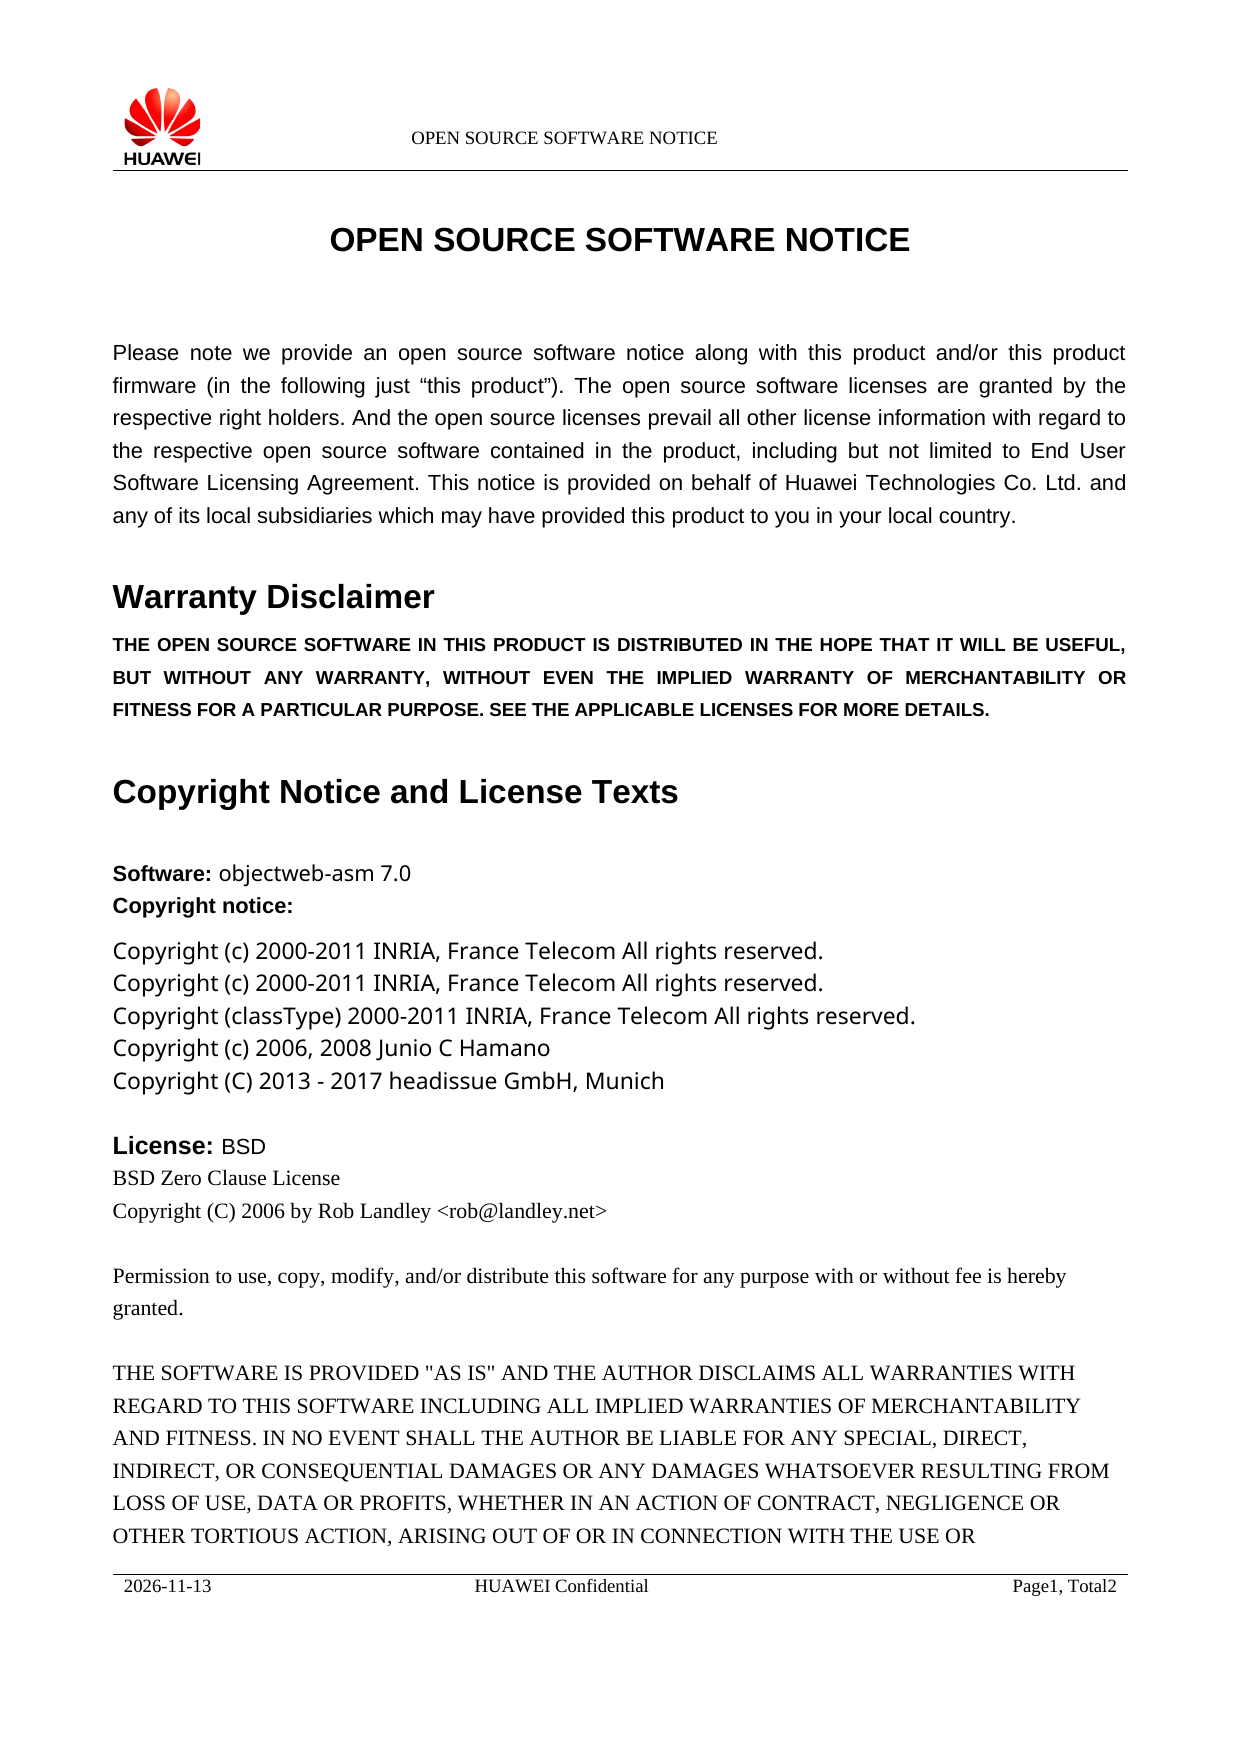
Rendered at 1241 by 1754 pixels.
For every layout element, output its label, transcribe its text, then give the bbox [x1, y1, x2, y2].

text Please note we provide an open source software notice along with this product and/or this product firmware (in the following just “this product”). The open source software licenses are granted by the respective right holders. And the open source licenses prevail all other license information with regard to the respective open source software contained in the product, including but not limited to End User Software Licensing Agreement. This notice is provided on behalf of Huawei Technologies Co. Ltd. and any of its local subsidiaries which may have provided this product to you in your local country. [112, 336, 1128, 531]
text OPEN SOURCE SOFTWARE NOTICE [112, 206, 1128, 271]
text Copyright Notice and License Texts [112, 759, 1128, 824]
picture [124, 88, 201, 165]
text Copyright notice: [112, 889, 1128, 921]
text The open source software in this product is distributed in the hope that it will be useful, but WITHOUT ANY WARRANTY, without even the implied warranty of MERCHANTABILITY or FITNESS FOR A PARTICULAR PURPOSE. See the applicable licenses for more details. [112, 629, 1128, 726]
text Warranty Disclaimer [112, 564, 1128, 629]
title Software: objectweb-asm 7.0 [112, 856, 1128, 889]
text Copyright (c) 2000-2011 INRIA, France Telecom All rights reserved. Copyright (c) 2000-2011 INRIA, France Telecom All rights reserved. Copyright (classType) 2000-2011 INRIA, France Telecom All rights reserved. Copyright (c) 2006, 2008 Junio C Hamano Copyright (C) 2013 - 2017 headissue GmbH, Munich [112, 934, 1128, 1129]
text License: BSD [112, 1129, 1128, 1161]
